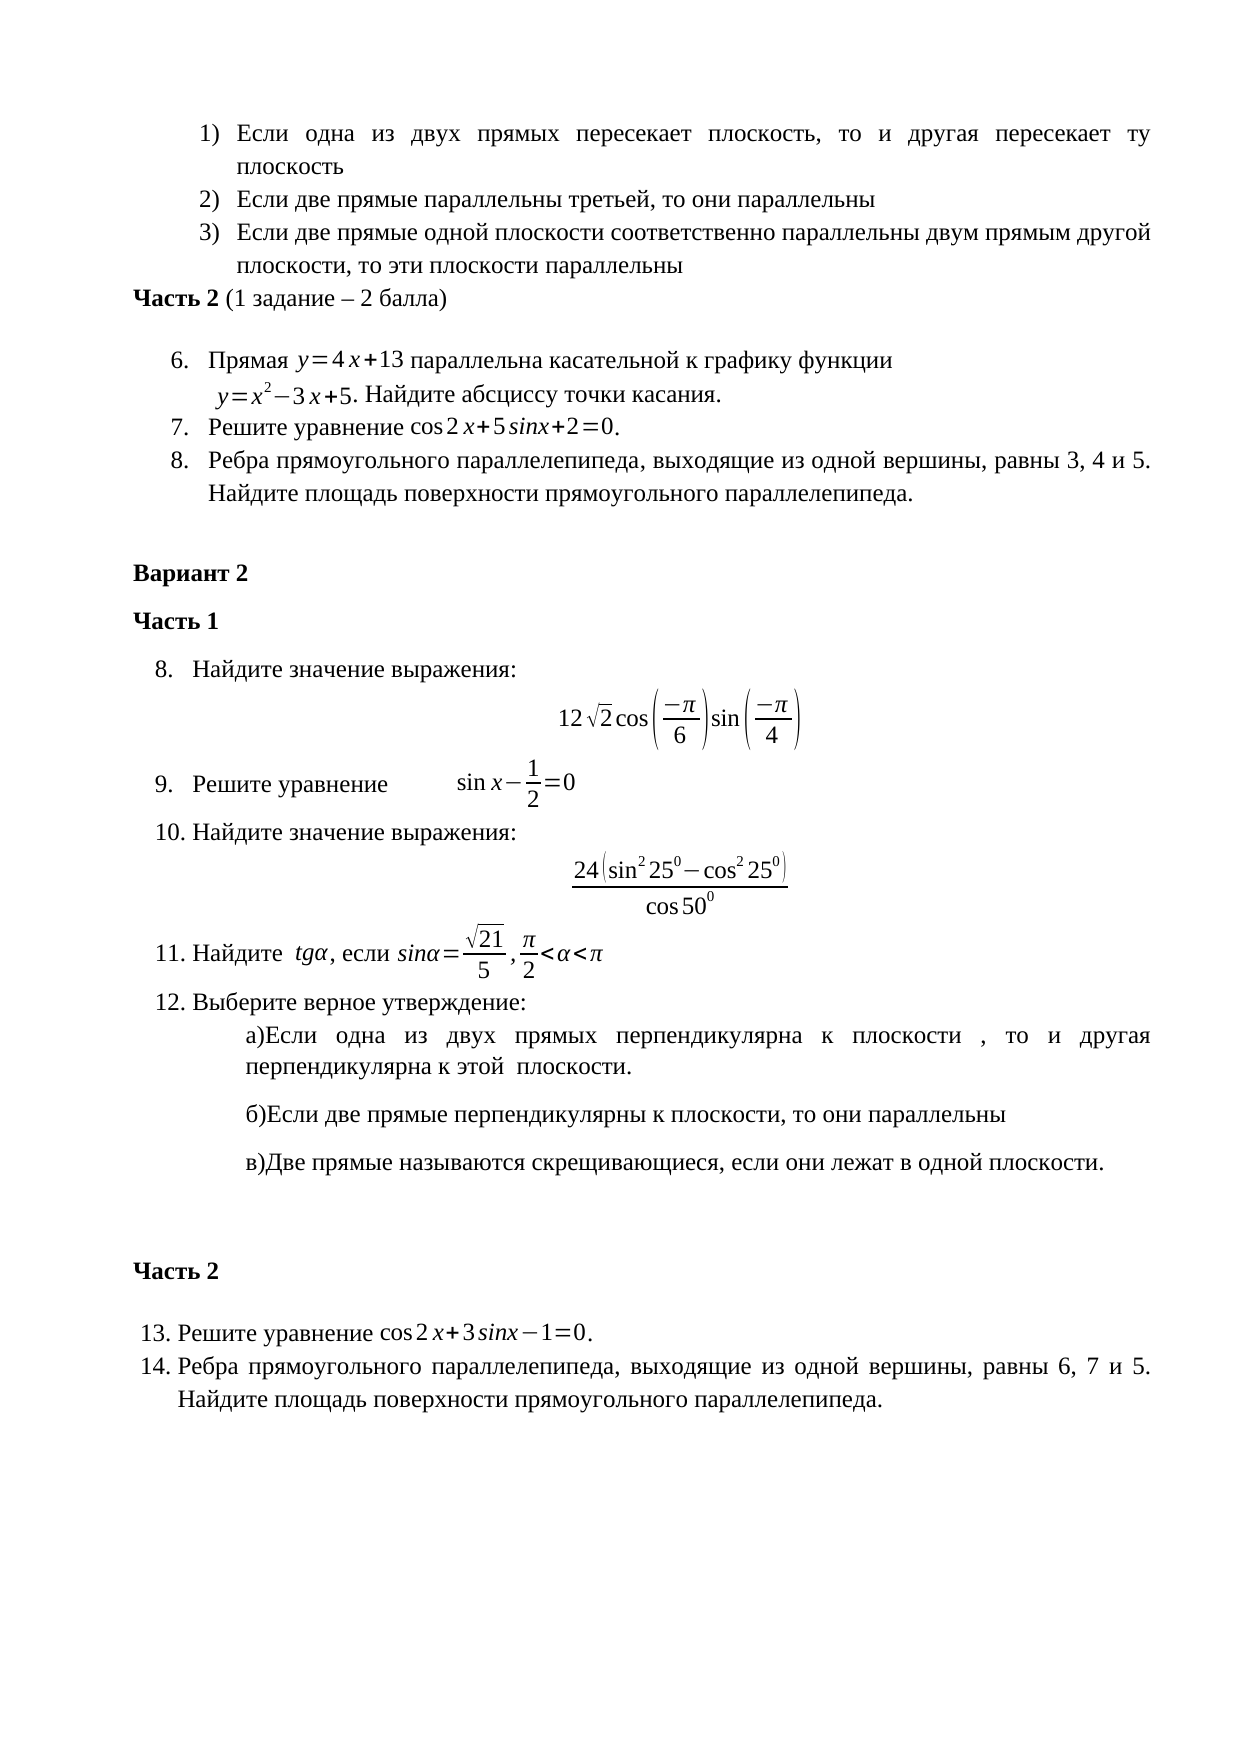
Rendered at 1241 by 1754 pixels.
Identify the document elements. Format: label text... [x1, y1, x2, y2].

text Часть 2 (1 задание – 2 балла) [133, 283, 1152, 312]
list Выберите верное утверждение: [154, 987, 1152, 1016]
text Часть 2 [133, 1256, 1152, 1284]
text в)Две прямые называются скрещивающиеся, если они лежат в одной плоскости. [245, 1147, 1152, 1176]
list Решите уравнение [154, 754, 1152, 813]
list Решите уравнение . [170, 412, 1152, 441]
list Найдите , если [154, 922, 1152, 983]
list Прямая параллельна касательной к графику функции [170, 345, 1152, 374]
text Вариант 2 [133, 558, 1152, 587]
text а)Если одна из двух прямых перпендикулярна к плоскости , то и другая перпендикулярна к этой плоскости. [245, 1020, 1152, 1080]
list Ребра прямоугольного параллелепипеда, выходящие из одной вершины, равны 6, 7 и 5. Найдите площадь поверхности прямоугольного параллелепипеда. [140, 1351, 1152, 1413]
list Если две прямые одной плоскости соответственно параллельны двум прямым другой плоскости, то эти плоскости параллельны [199, 217, 1152, 279]
list Найдите значение выражения: [154, 654, 1152, 683]
list Решите уравнение . [140, 1318, 1152, 1347]
text б)Если две прямые перпендикулярны к плоскости, то они параллельны [245, 1099, 1152, 1128]
list Найдите значение выражения: [154, 817, 1152, 846]
text Часть 1 [133, 606, 1152, 635]
list Ребра прямоугольного параллелепипеда, выходящие из одной вершины, равны 3, 4 и 5. Найдите площадь поверхности прямоугольного параллелепипеда. [170, 445, 1152, 507]
text . Найдите абсциссу точки касания. [208, 378, 1152, 409]
list Если одна из двух прямых пересекает плоскость, то и другая пересекает ту плоскость [199, 118, 1152, 180]
list Если две прямые параллельны третьей, то они параллельны [199, 184, 1152, 213]
